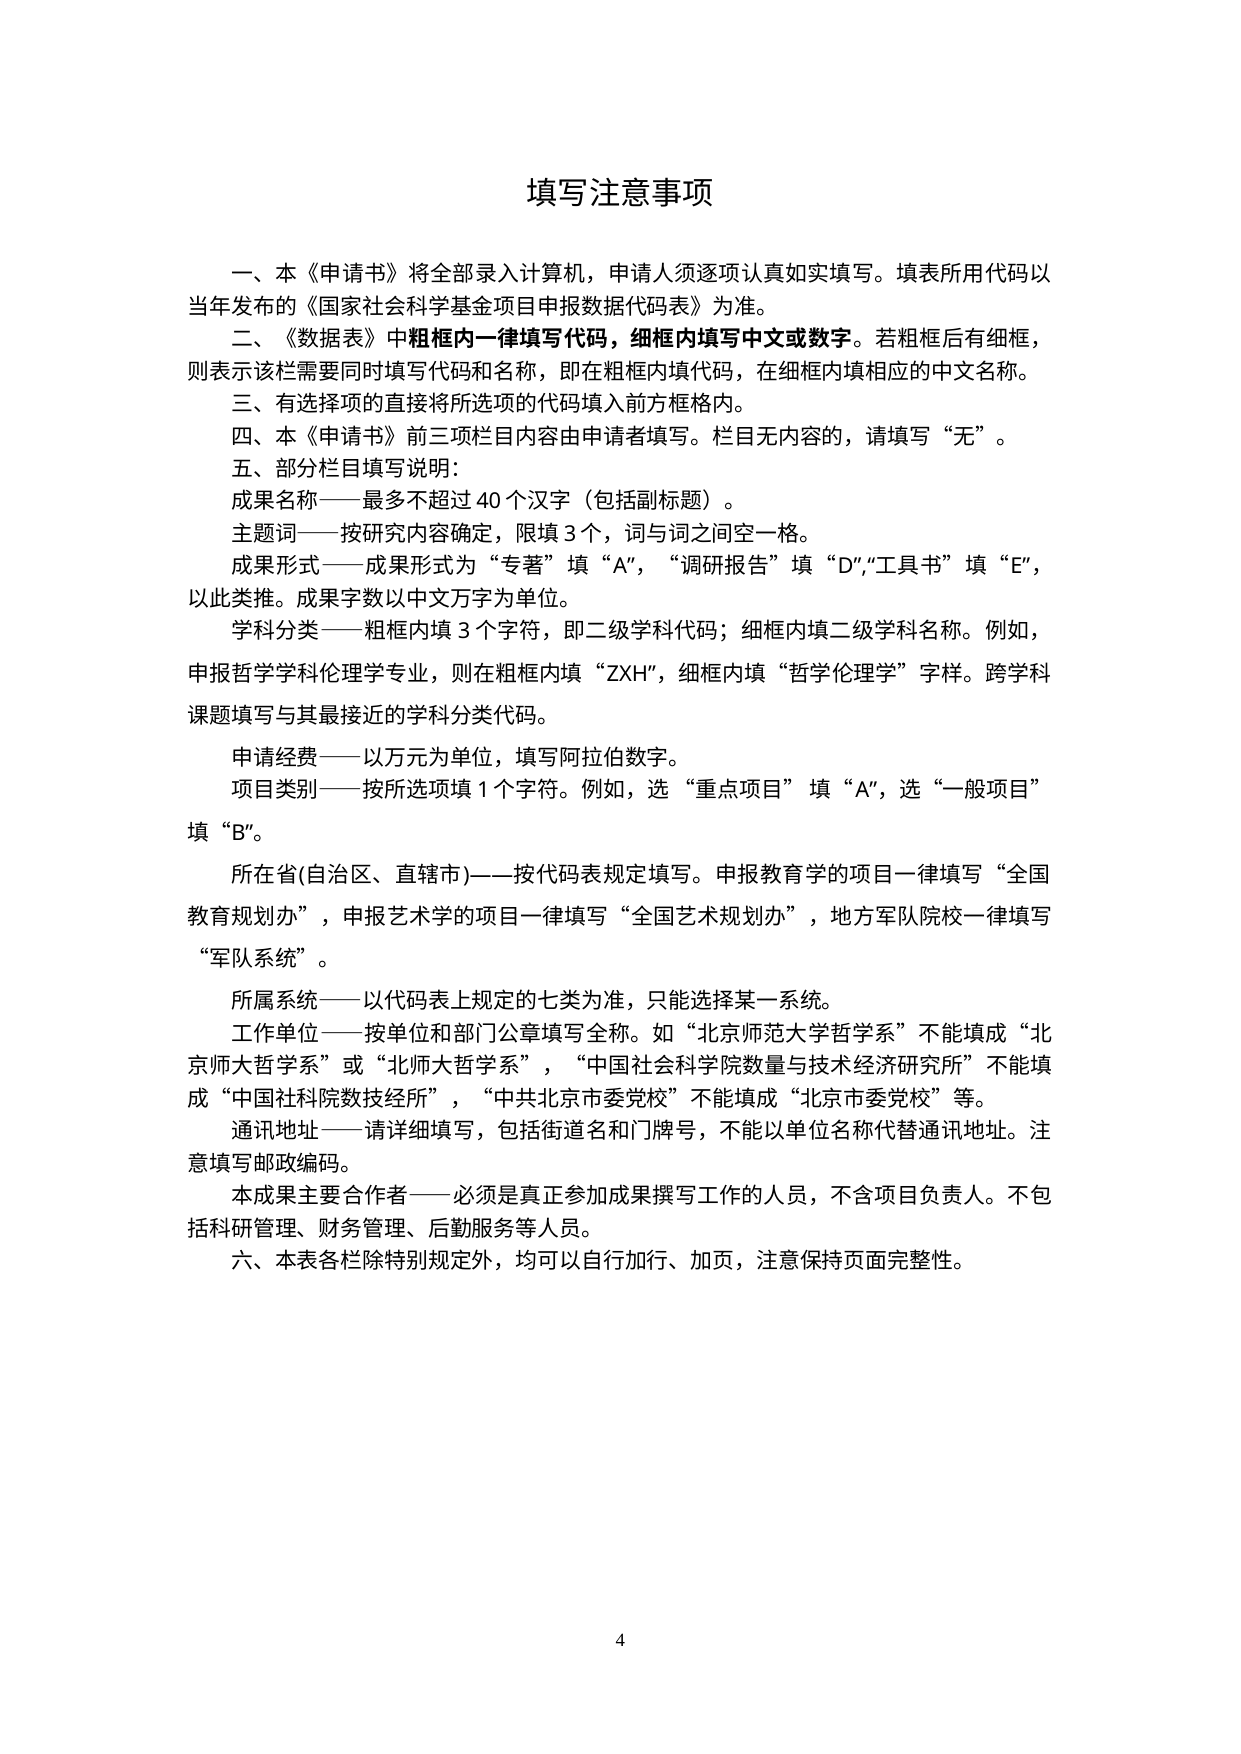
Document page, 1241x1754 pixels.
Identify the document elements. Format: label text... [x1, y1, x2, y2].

text 所在省(自治区、直辖市)——按代码表规定填写。申报教育学的项目一律填写“全国教育规划办”，申报艺术学的项目一律填写“全国艺术规划办”，地方军队院校一律填写“军队系统”。 [187, 856, 1053, 973]
text 一、本《申请书》将全部录入计算机，申请人须逐项认真如实填写。填表所用代码以当年发布的《国家社会科学基金项目申报数据代码表》为准。 [187, 256, 1053, 321]
text 主题词——按研究内容确定，限填3个，词与词之间空一格。 [187, 516, 1053, 548]
text 五、部分栏目填写说明： [187, 451, 1053, 483]
text 六、本表各栏除特别规定外，均可以自行加行、加页，注意保持页面完整性。 [187, 1243, 1053, 1275]
text 工作单位——按单位和部门公章填写全称。如“北京师范大学哲学系”不能填成“北京师大哲学系”或“北师大哲学系”，“中国社会科学院数量与技术经济研究所”不能填成“中国社科院数技经所”，“中共北京市委党校”不能填成“北京市委党校”等。 [187, 1015, 1053, 1113]
text 填写注意事项 [187, 158, 1053, 223]
text 项目类别——按所选项填1个字符。例如，选 “重点项目” 填“A”，选“一般项目” 填“B”。 [187, 772, 1053, 847]
text 所属系统——以代码表上规定的七类为准，只能选择某一系统。 [231, 983, 1053, 1015]
text 学科分类——粗框内填3个字符，即二级学科代码；细框内填二级学科名称。例如，申报哲学学科伦理学专业，则在粗框内填“ZXH”，细框内填“哲学伦理学”字样。跨学科课题填写与其最接近的学科分类代码。 [187, 613, 1053, 730]
text 本成果主要合作者——必须是真正参加成果撰写工作的人员，不含项目负责人。不包括科研管理、财务管理、后勤服务等人员。 [187, 1178, 1053, 1243]
text 二、《数据表》中粗框内一律填写代码，细框内填写中文或数字。若粗框后有细框，则表示该栏需要同时填写代码和名称，即在粗框内填代码，在细框内填相应的中文名称。 [187, 321, 1053, 386]
text 通讯地址——请详细填写，包括街道名和门牌号，不能以单位名称代替通讯地址。注意填写邮政编码。 [187, 1113, 1053, 1178]
text 成果名称——最多不超过40个汉字（包括副标题）。 [187, 483, 1053, 516]
text 成果形式——成果形式为“专著”填“A”，“调研报告”填“D”,“工具书”填“E”，以此类推。成果字数以中文万字为单位。 [187, 548, 1053, 613]
text 三、有选择项的直接将所选项的代码填入前方框格内。 [187, 386, 1053, 418]
text 申请经费——以万元为单位，填写阿拉伯数字。 [187, 739, 1053, 772]
text 四、本《申请书》前三项栏目内容由申请者填写。栏目无内容的，请填写“无”。 [187, 418, 1053, 451]
